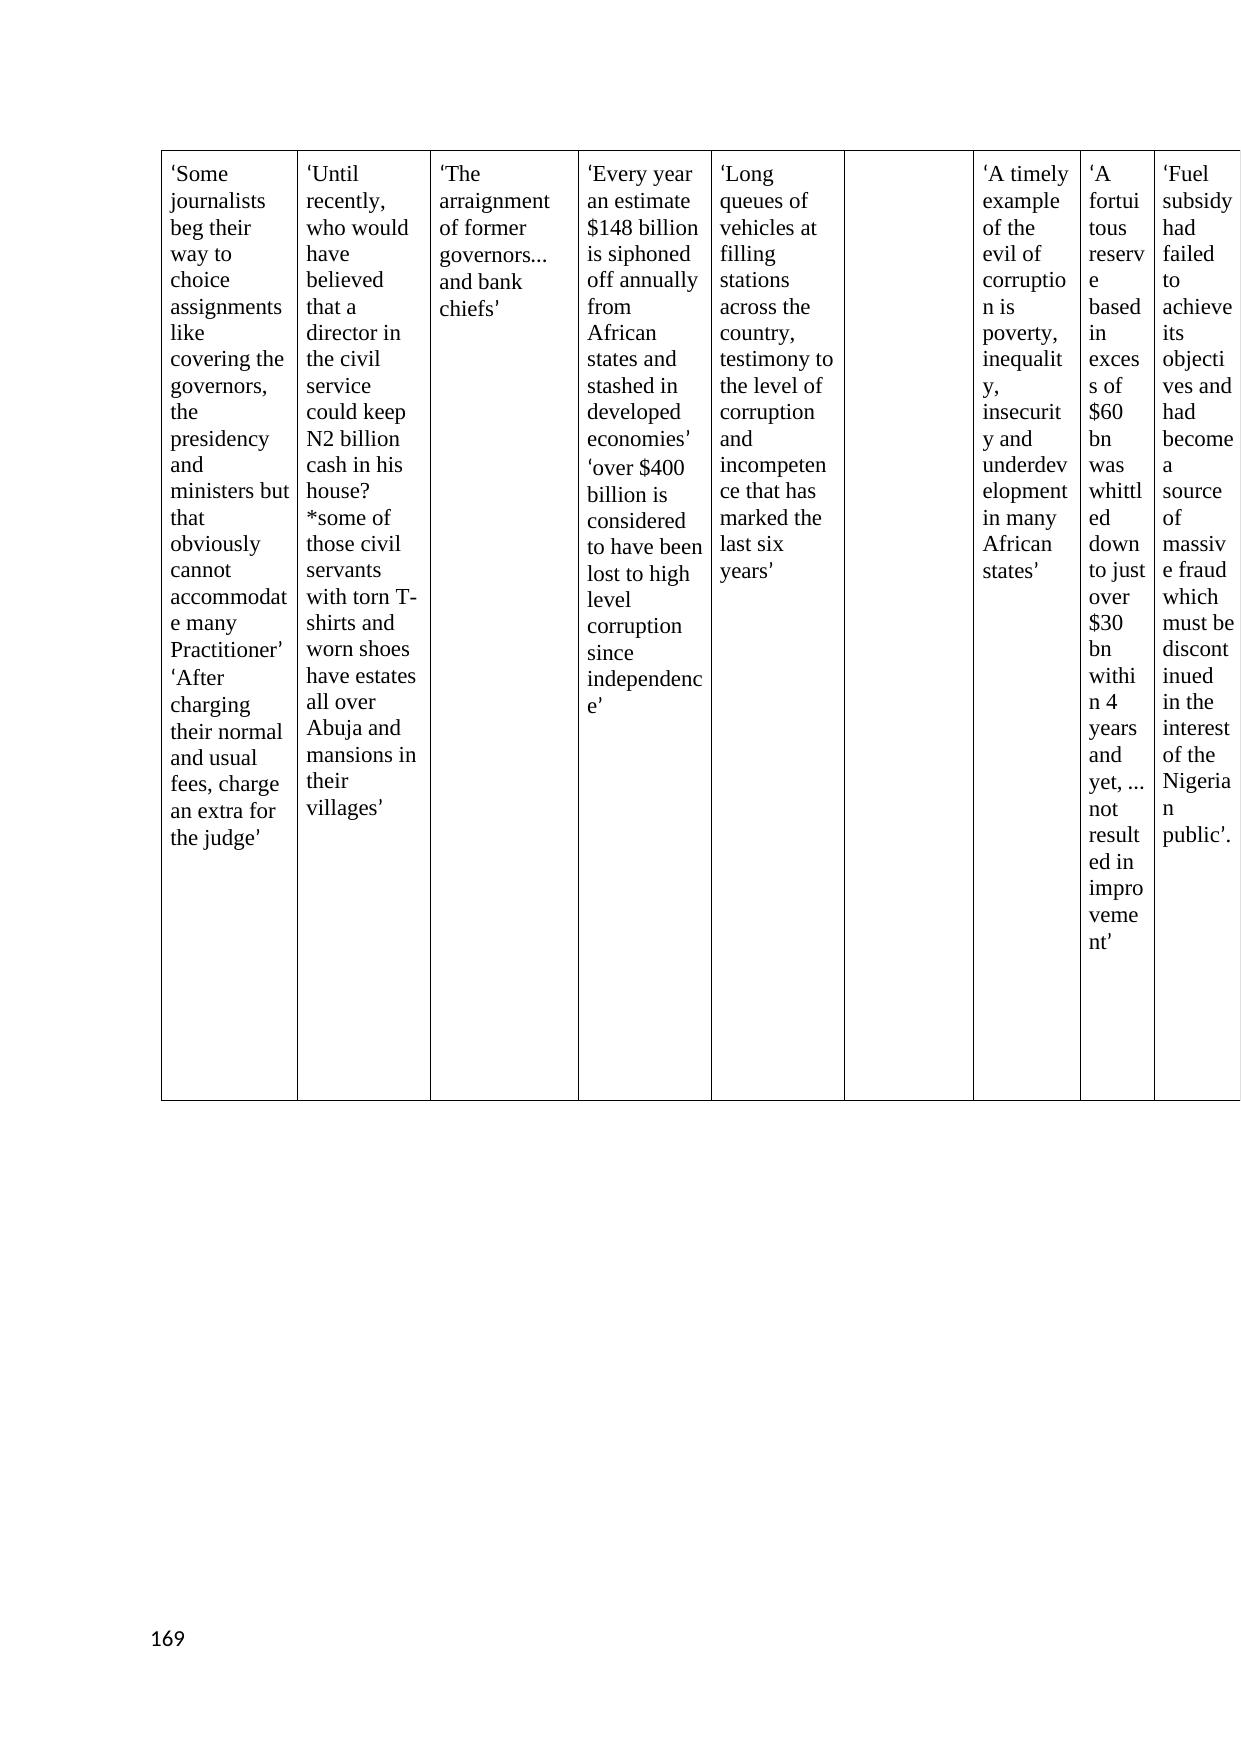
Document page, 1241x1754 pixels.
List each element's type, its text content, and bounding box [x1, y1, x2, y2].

table_cell ‘The arraignment of former governors… and bank chiefs’ [431, 151, 578, 1100]
table_cell ‘Long queues of vehicles at filling stations across the country, testimony to the level of corruption and incompetence that has marked the last six years’ [712, 151, 844, 1100]
table_cell ‘Every year an estimate $148 billion is siphoned off annually from African states and stashed in developed economies’ ‘over $400 billion is considered to have been lost to high level corruption since independence’ [579, 151, 711, 1100]
table_cell ‘Until recently, who would have believed that a director in the civil service could keep N2 billion cash in his house? *some of those civil servants with torn T-shirts and worn shoes have estates all over Abuja and mansions in their villages’ [298, 151, 430, 1100]
table_cell ‘Fuel subsidy had failed to achieve its objectives and had become a source of massive fraud which must be discontinued in the interest of the Nigerian public’. [1155, 151, 1240, 1100]
table_cell ‘Some journalists beg their way to choice assignments like covering the governors, the presidency and ministers but that obviously cannot accommodate many Practitioner’ ‘After charging their normal and usual fees, charge an extra for the judge’ [162, 151, 297, 1100]
table_cell ‘A fortuitous reserve based in excess of $60 bn was whittled down to just over $30 bn within 4 years and yet, … not resulted in improvement’ [1081, 151, 1154, 1100]
table_cell [845, 151, 973, 1100]
table_cell ‘A timely example of the evil of corruption is poverty, inequality, insecurity and underdevelopment in many African states’ [974, 151, 1080, 1100]
